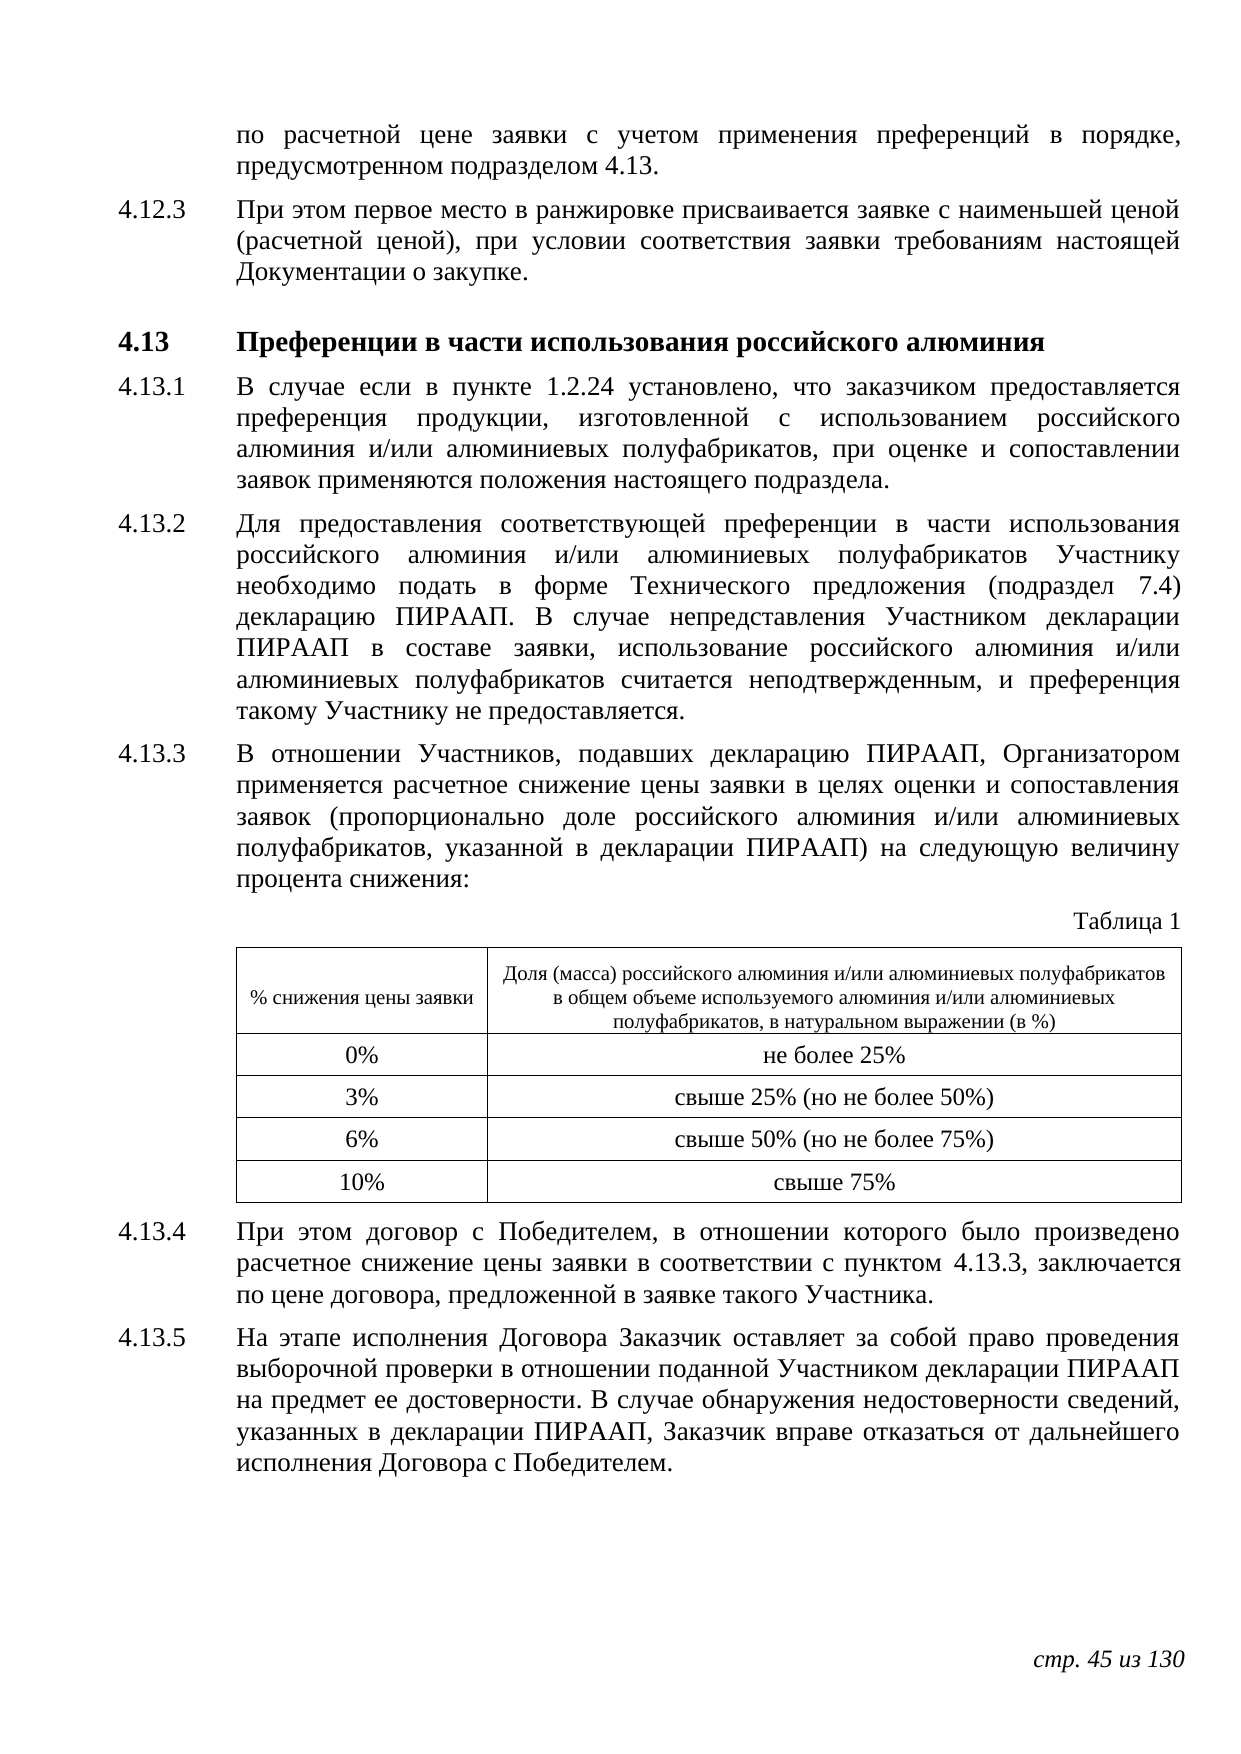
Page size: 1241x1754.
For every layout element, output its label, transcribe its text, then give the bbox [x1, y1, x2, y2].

table_cell 6% [237, 1118, 487, 1159]
table_cell 3% [237, 1076, 487, 1117]
text На этапе исполнения Договора Заказчик оставляет за собой право проведения выборочной проверки в отношении поданной Участником декларации ПИРААП на предмет ее достоверности. В случае обнаружения недостоверности сведений, указанных в декларации ПИРААП, Заказчик вправе отказаться от дальнейшего исполнения Договора с Победителем. [118, 1321, 1181, 1477]
table_header Доля (масса) российского алюминия и/или алюминиевых полуфабрикатов в общем объеме используемого алюминия и/или алюминиевых полуфабрикатов, в натуральном выражении (в %) [488, 948, 1181, 1033]
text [118, 118, 1181, 180]
table_cell 0% [237, 1034, 487, 1075]
table_cell свыше 75% [488, 1161, 1181, 1202]
table_cell не более 25% [488, 1034, 1181, 1075]
subtitle Преференции в части использования российского алюминия [118, 324, 1181, 357]
list В отношении Участников, подавших декларацию ПИРААП, Организатором применяется расчетное снижение цены заявки в целях оценки и сопоставления заявок (пропорционально доле российского алюминия и/или алюминиевых полуфабрикатов, указанной в декларации ПИРААП) на следующую величину процента снижения: [118, 737, 1181, 893]
table_cell свыше 25% (но не более 50%) [488, 1076, 1181, 1117]
list Для предоставления соответствующей преференции в части использования российского алюминия и/или алюминиевых полуфабрикатов Участнику необходимо подать в форме Технического предложения (подраздел 7.4) декларацию ПИРААП. В случае непредставления Участником декларации ПИРААП в составе заявки, использование российского алюминия и/или алюминиевых полуфабрикатов считается неподтвержденным, и преференция такому Участнику не предоставляется. [118, 507, 1181, 725]
table_header % снижения цены заявки [237, 948, 487, 1033]
table_cell 10% [237, 1161, 487, 1202]
table_cell свыше 50% (но не более 75%) [488, 1118, 1181, 1159]
text При этом первое место в ранжировке присваивается заявке с наименьшей ценой (расчетной ценой), при условии соответствия заявки требованиям настоящей Документации о закупке. [118, 193, 1181, 286]
list При этом договор с Победителем, в отношении которого было произведено расчетное снижение цены заявки в соответствии с пунктом 4.13.3, заключается по цене договора, предложенной в заявке такого Участника. [118, 1215, 1181, 1309]
list Таблица 1 [236, 906, 1181, 934]
list В случае если в пункте 1.2.24 установлено, что заказчиком предоставляется преференция продукции, изготовленной с использованием российского алюминия и/или алюминиевых полуфабрикатов, при оценке и сопоставлении заявок применяются положения настоящего подраздела. [118, 370, 1181, 494]
